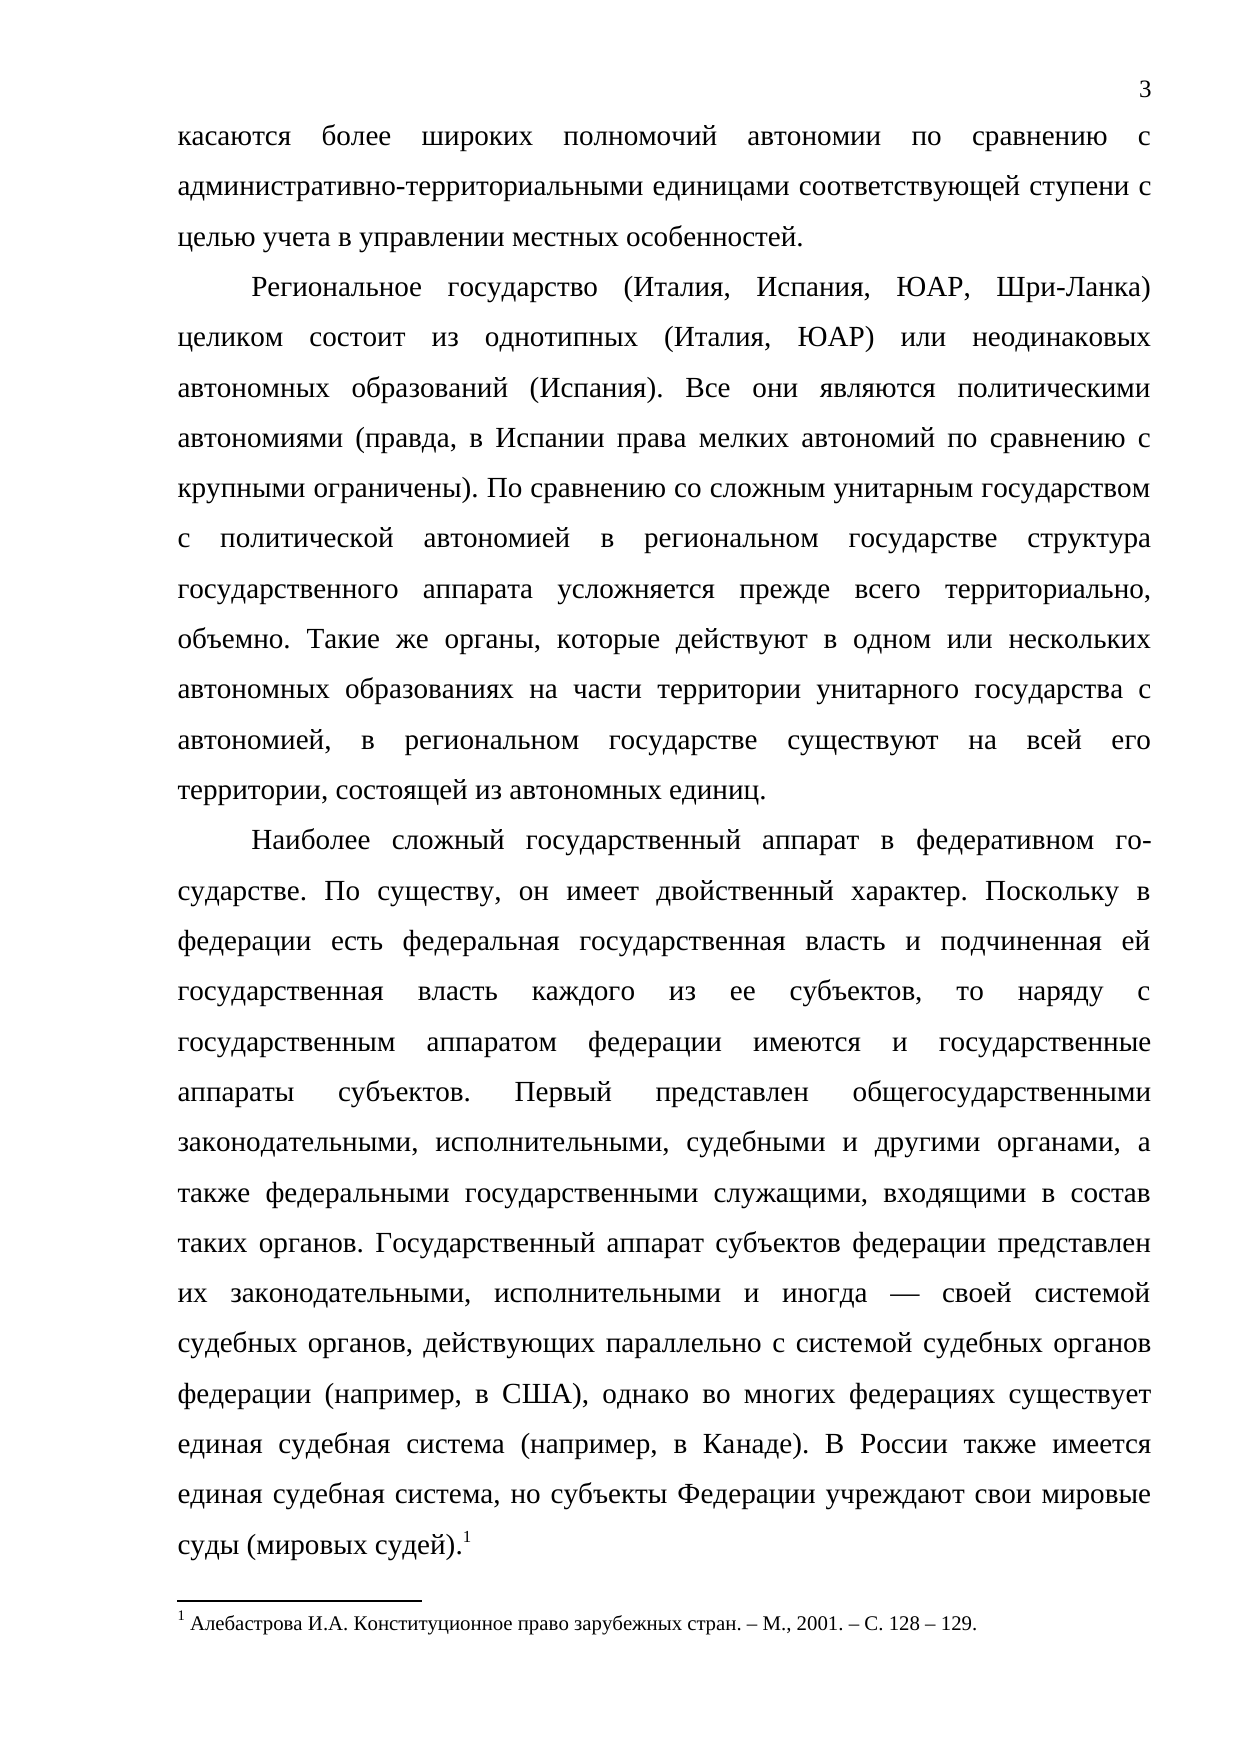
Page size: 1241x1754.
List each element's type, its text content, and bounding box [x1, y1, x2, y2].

text Наиболее сложный государственный аппарат в федеративном государстве. По существу, он имеет двойственный характер. Поскольку в федерации есть федеральная государственная власть и подчиненная ей государственная власть каждого из ее субъектов, то наряду с государственным аппаратом федерации имеются и государственные аппараты субъектов. Первый представлен общегосударственными законодательными, исполнительными, судебными и другими органами, а также федеральными государственными служащими, входящими в состав таких органов. Государственный аппарат субъектов федерации представлен их законодательными, исполнительными и иногда — своей системой судебных органов, действующих параллельно с системой судебных органов федерации (например, в США), однако во многих федерациях существует единая судебная система (например, в Канаде). В России также имеется единая судебная система, но субъекты Федерации учреждают свои мировые суды (мировых судей). [177, 822, 1152, 1560]
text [177, 118, 1152, 252]
text Региональное государство (Италия, Испания, ЮАР, Шри-Ланка) целиком состоит из однотипных (Италия, ЮАР) или неодинаковых автономных образований (Испания). Все они являются политическими автономиями (правда, в Испании права мелких автономий по сравнению с крупными ограничены). По сравнению со сложным унитарным государством с политической автономией в региональном государстве структура государственного аппарата усложняется прежде всего территориально, объемно. Такие же органы, которые действуют в одном или нескольких автономных образованиях на части территории унитарного государства с автономией, в региональном государстве существуют на всей его территории, состоящей из автономных единиц. [177, 269, 1152, 806]
